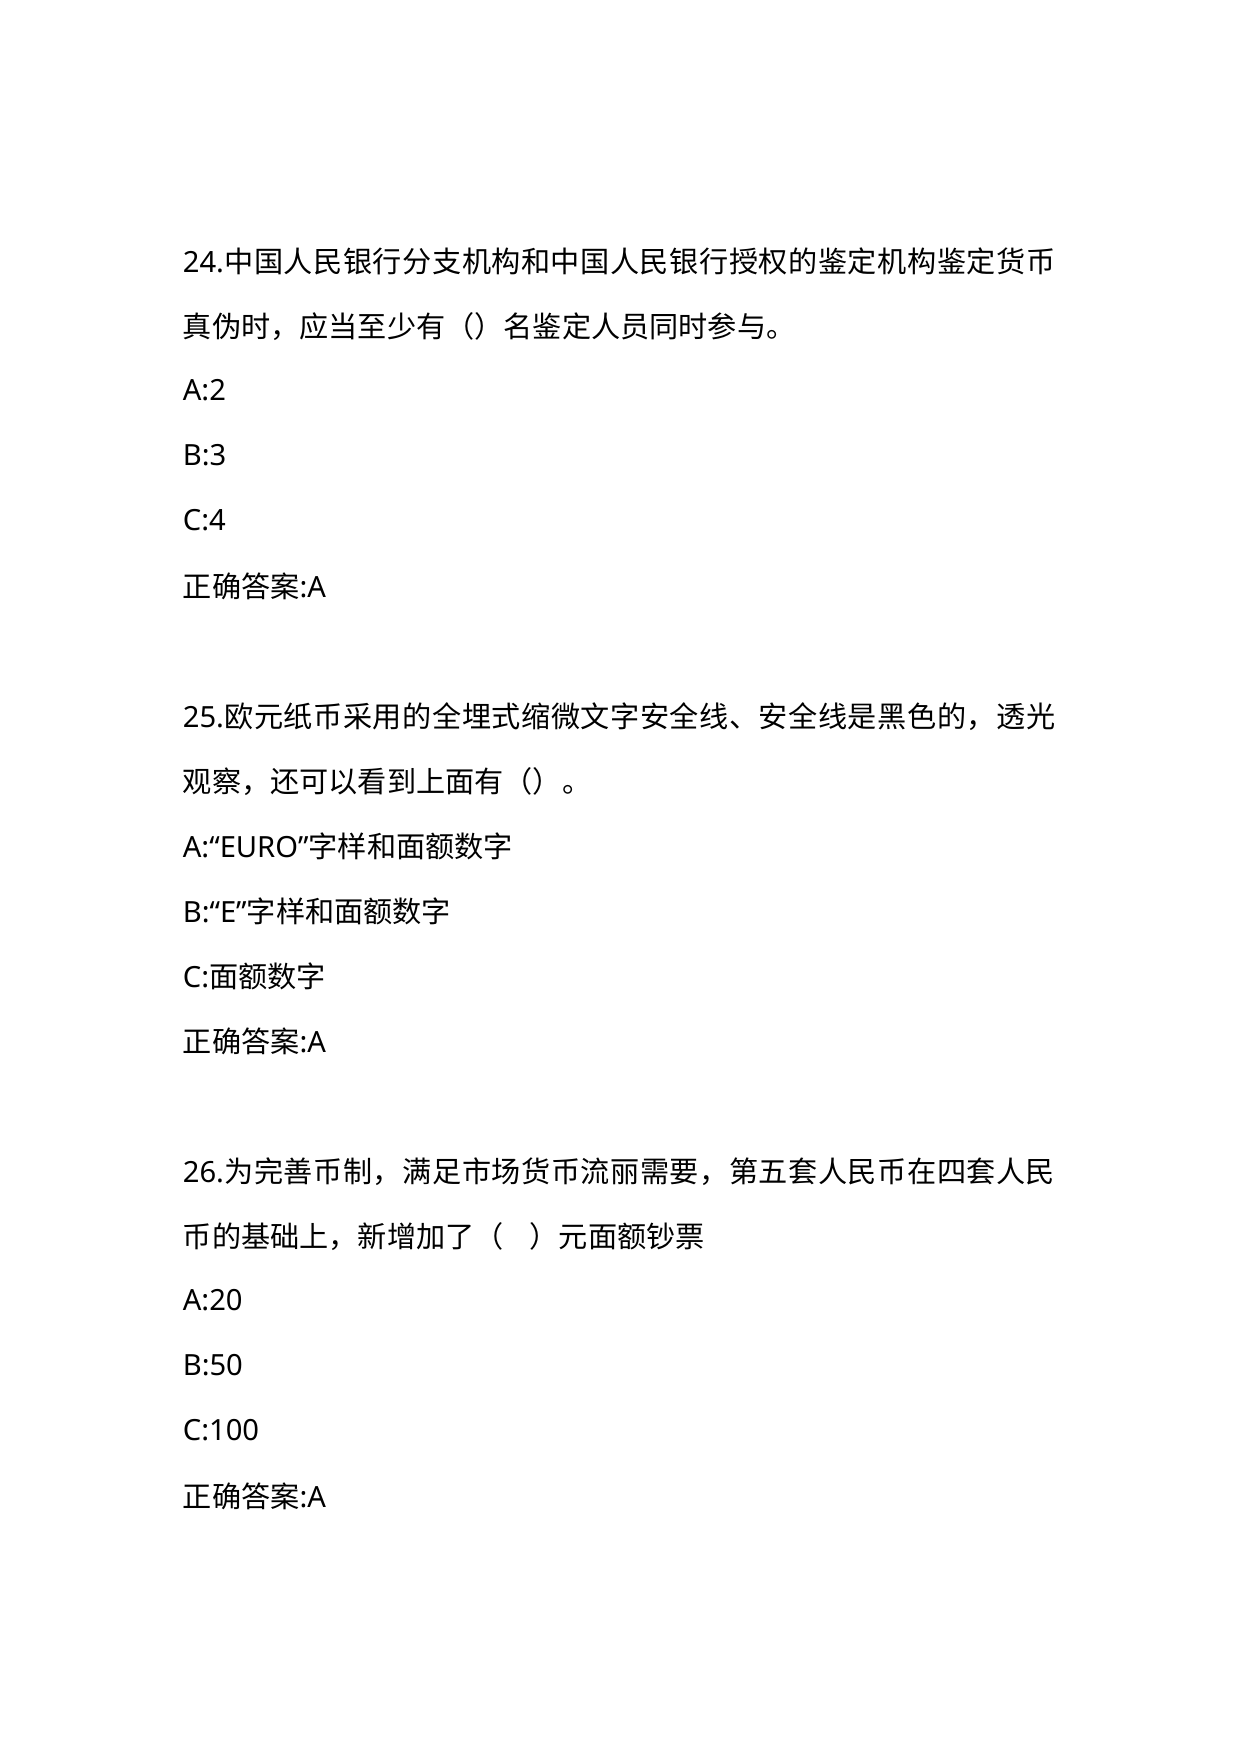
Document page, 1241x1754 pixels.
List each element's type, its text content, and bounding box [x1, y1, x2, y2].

text A:“EURO”字样和面额数字 [183, 812, 1058, 877]
text 正确答案:A [183, 1462, 1058, 1527]
text 正确答案:A [183, 1007, 1058, 1072]
text 26.为完善币制，满足市场货币流丽需要，第五套人民币在四套人民币的基础上，新增加了（ ）元面额钞票 [183, 1137, 1058, 1267]
text C:面额数字 [183, 942, 1058, 1007]
text B:3 [183, 422, 1058, 487]
text A:2 [183, 357, 1058, 422]
text C:4 [183, 487, 1058, 552]
text C:100 [183, 1397, 1058, 1462]
text B:“E”字样和面额数字 [183, 877, 1058, 942]
text 正确答案:A [183, 552, 1058, 617]
text A:20 [183, 1267, 1058, 1332]
text 25.欧元纸币采用的全埋式缩微文字安全线、安全线是黑色的，透光观察，还可以看到上面有（）。 [183, 682, 1058, 812]
text B:50 [183, 1332, 1058, 1397]
text 24.中国人民银行分支机构和中国人民银行授权的鉴定机构鉴定货币真伪时，应当至少有（）名鉴定人员同时参与。 [183, 227, 1058, 357]
